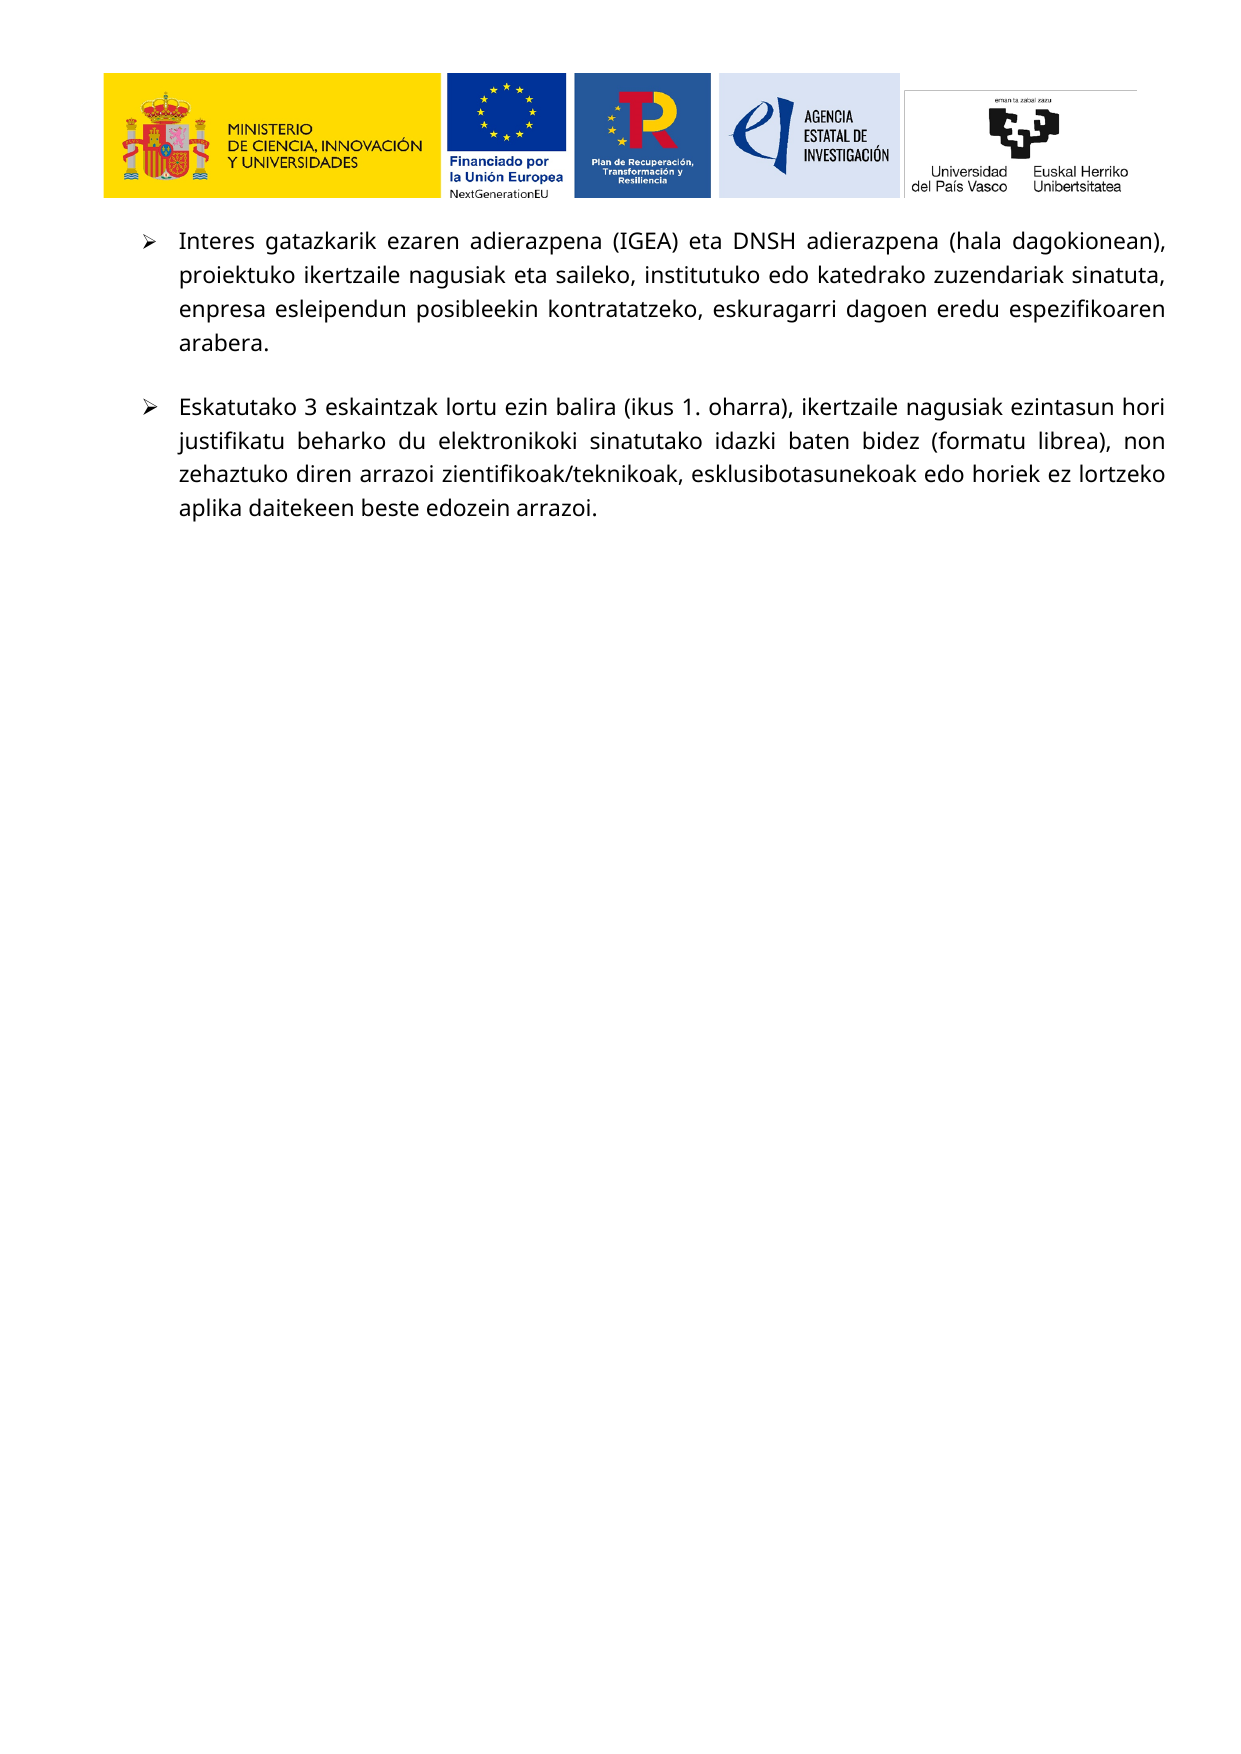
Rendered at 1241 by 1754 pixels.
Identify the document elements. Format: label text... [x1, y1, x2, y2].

picture [103, 73, 1137, 198]
list Interes gatazkarik ezaren adierazpena (IGEA) eta DNSH adierazpena (hala dagokionean), proiektuko ikertzaile nagusiak eta saileko, institutuko edo katedrako zuzendariak sinatuta, enpresa esleipendun posibleekin kontratatzeko, eskuragarri dagoen eredu espezifikoaren arabera. [141, 225, 1167, 358]
list Eskatutako 3 eskaintzak lortu ezin balira (ikus 1. oharra), ikertzaile nagusiak ezintasun hori justifikatu beharko du elektronikoki sinatutako idazki baten bidez (formatu librea), non zehaztuko diren arrazoi zientifikoak/teknikoak, esklusibotasunekoak edo horiek ez lortzeko aplika daitekeen beste edozein arrazoi. [141, 391, 1167, 523]
